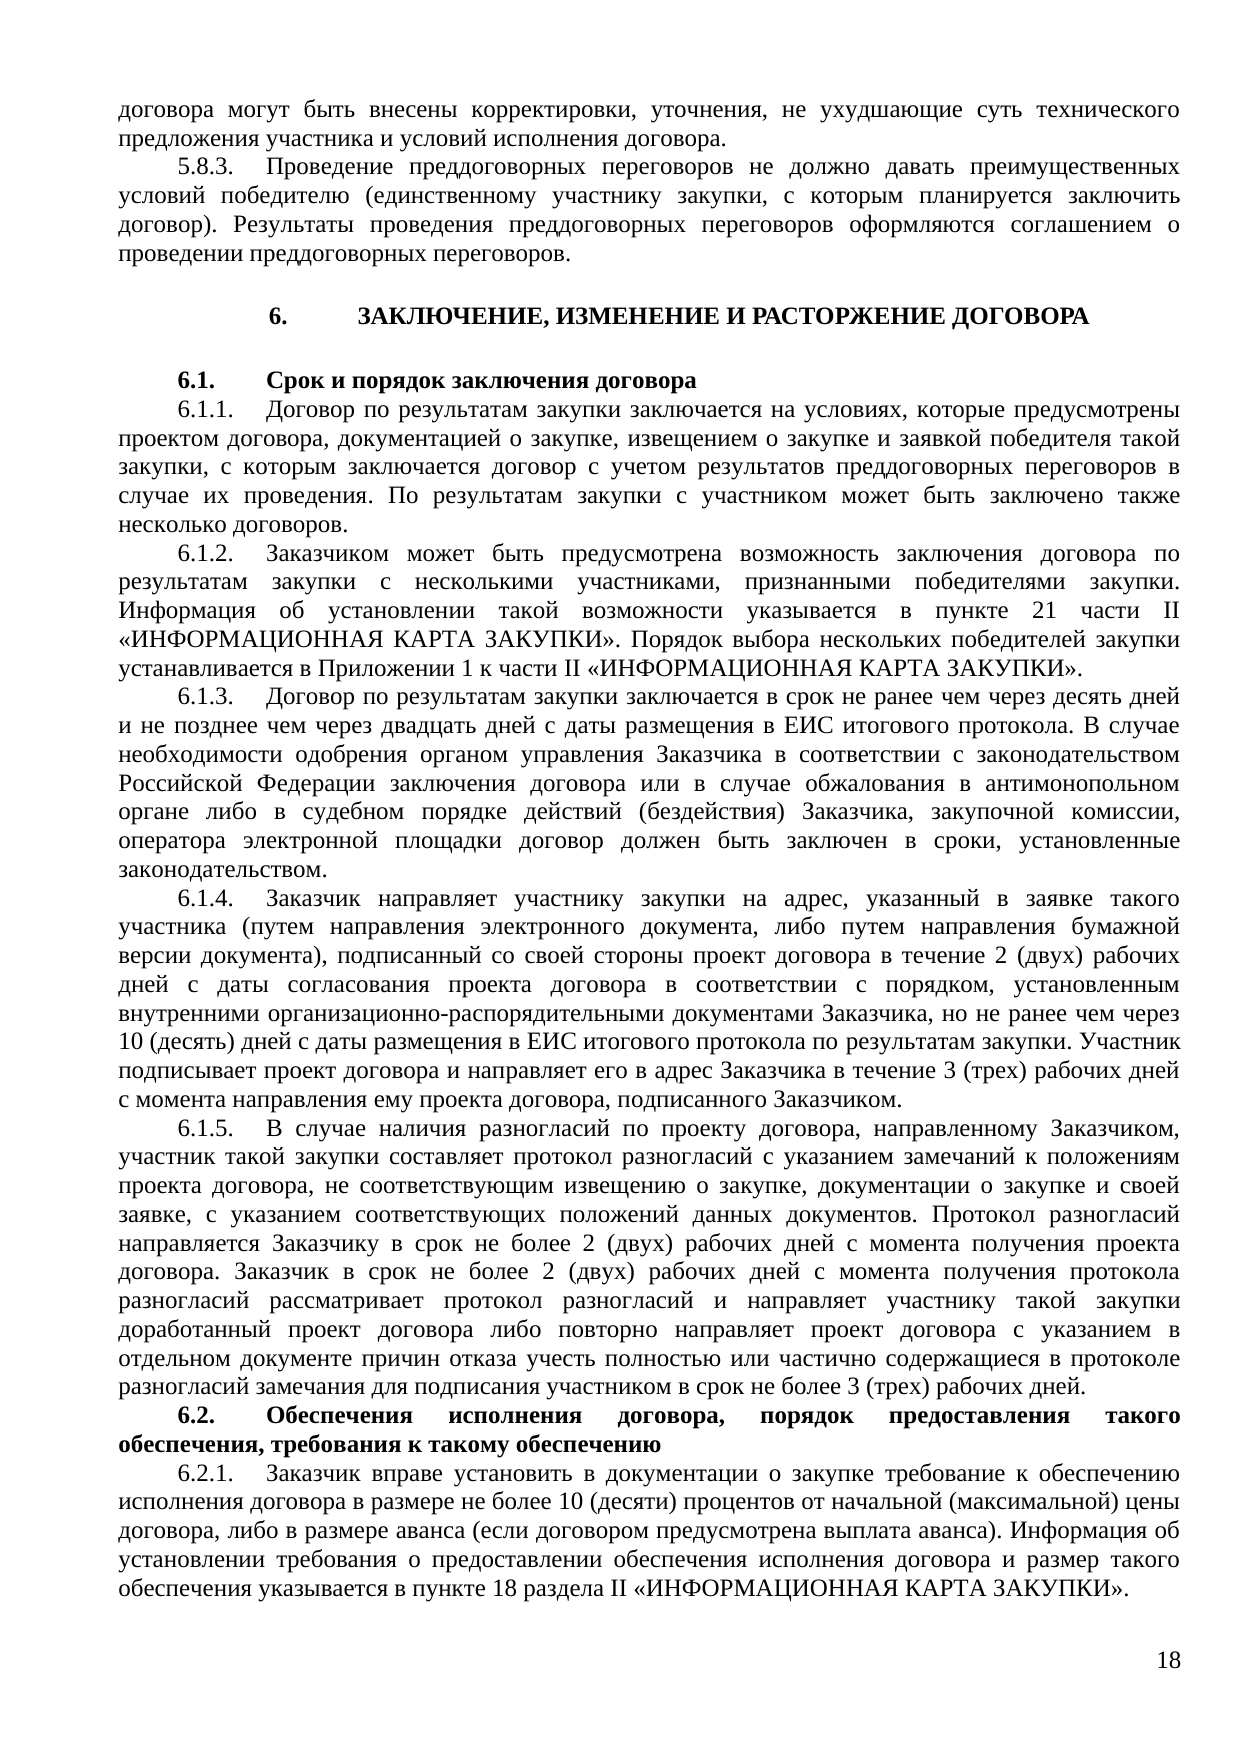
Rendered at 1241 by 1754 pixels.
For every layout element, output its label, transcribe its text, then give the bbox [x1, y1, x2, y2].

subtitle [118, 94, 1181, 151]
subtitle Заказчик направляет участнику закупки на адрес, указанный в заявке такого участника (путем направления электронного документа, либо путем направления бумажной версии документа), подписанный со своей стороны проект договора в течение 2 (двух) рабочих дней с даты согласования проекта договора в соответствии с порядком, установленным внутренними организационно-распорядительными документами Заказчика, но не ранее чем через 10 (десять) дней с даты размещения в ЕИС итогового протокола по результатам закупки. Участник подписывает проект договора и направляет его в адрес Заказчика в течение 3 (трех) рабочих дней с момента направления ему проекта договора, подписанного Заказчиком. [118, 883, 1181, 1113]
subtitle Договор по результатам закупки заключается на условиях, которые предусмотрены проектом договора, документацией о закупке, извещением о закупке и заявкой победителя такой закупки, с которым заключается договор с учетом результатов преддоговорных переговоров в случае их проведения. По результатам закупки с участником может быть заключено также несколько договоров. [118, 394, 1181, 538]
subtitle В случае наличия разногласий по проекту договора, направленному Заказчиком, участник такой закупки составляет протокол разногласий с указанием замечаний к положениям проекта договора, не соответствующим извещению о закупке, документации о закупке и своей заявке, с указанием соответствующих положений данных документов. Протокол разногласий направляется Заказчику в срок не более 2 (двух) рабочих дней с момента получения проекта договора. Заказчик в срок не более 2 (двух) рабочих дней с момента получения протокола разногласий рассматривает протокол разногласий и направляет участнику такой закупки доработанный проект договора либо повторно направляет проект договора с указанием в отдельном документе причин отказа учесть полностью или частично содержащиеся в протоколе разногласий замечания для подписания участником в срок не более 3 (трех) рабочих дней. [118, 1113, 1181, 1400]
subtitle Договор по результатам закупки заключается в срок не ранее чем через десять дней и не позднее чем через двадцать дней с даты размещения в ЕИС итогового протокола. В случае необходимости одобрения органом управления Заказчика в соответствии с законодательством Российской Федерации заключения договора или в случае обжалования в антимонопольном органе либо в судебном порядке действий (бездействия) Заказчика, закупочной комиссии, оператора электронной площадки договор должен быть заключен в сроки, установленные законодательством. [118, 681, 1181, 883]
subtitle Проведение преддоговорных переговоров не должно давать преимущественных условий победителю (единственному участнику закупки, с которым планируется заключить договор). Результаты проведения преддоговорных переговоров оформляются соглашением о проведении преддоговорных переговоров. [118, 151, 1181, 266]
subtitle ЗАКЛЮЧЕНИЕ, ИЗМЕНЕНИЕ И РАСТОРЖЕНИЕ ДОГОВОРА [118, 301, 1181, 330]
subtitle Срок и порядок заключения договора [118, 365, 1181, 394]
subtitle Заказчиком может быть предусмотрена возможность заключения договора по результатам закупки с несколькими участниками, признанными победителями закупки. Информация об установлении такой возможности указывается в пункте 21 части II «ИНФОРМАЦИОННАЯ КАРТА ЗАКУПКИ». Порядок выбора нескольких победителей закупки устанавливается в Приложении 1 к части II «ИНФОРМАЦИОННАЯ КАРТА ЗАКУПКИ». [118, 538, 1181, 681]
subtitle Обеспечения исполнения договора, порядок предоставления такого обеспечения, требования к такому обеспечению [118, 1400, 1181, 1458]
subtitle Заказчик вправе установить в документации о закупке требование к обеспечению исполнения договора в размере не более 10 (десяти) процентов от начальной (максимальной) цены договора, либо в размере аванса (если договором предусмотрена выплата аванса). Информация об установлении требования о предоставлении обеспечения исполнения договора и размер такого обеспечения указывается в пункте 18 раздела II «ИНФОРМАЦИОННАЯ КАРТА ЗАКУПКИ». [118, 1458, 1181, 1601]
